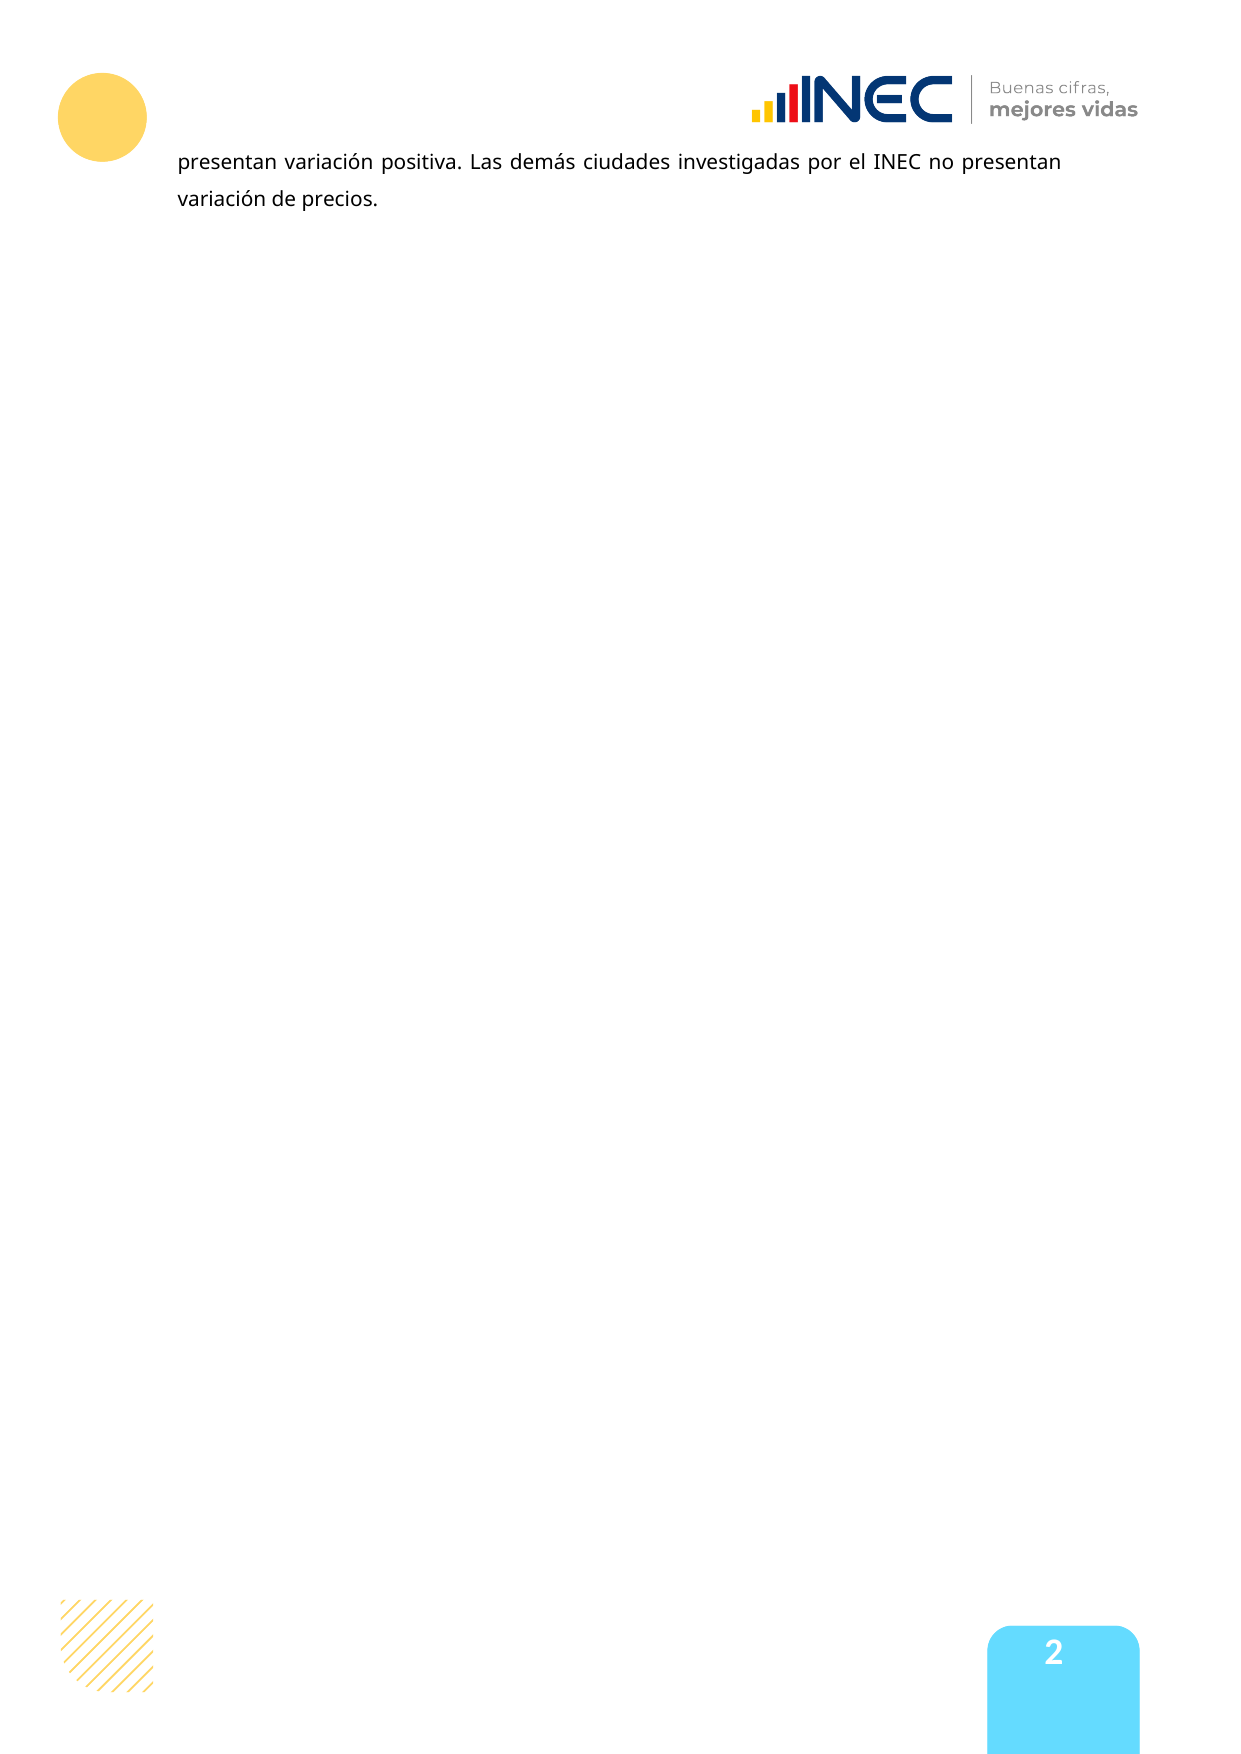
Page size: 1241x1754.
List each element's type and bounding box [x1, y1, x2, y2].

text [177, 147, 1063, 213]
picture [3, 5, 1241, 1754]
